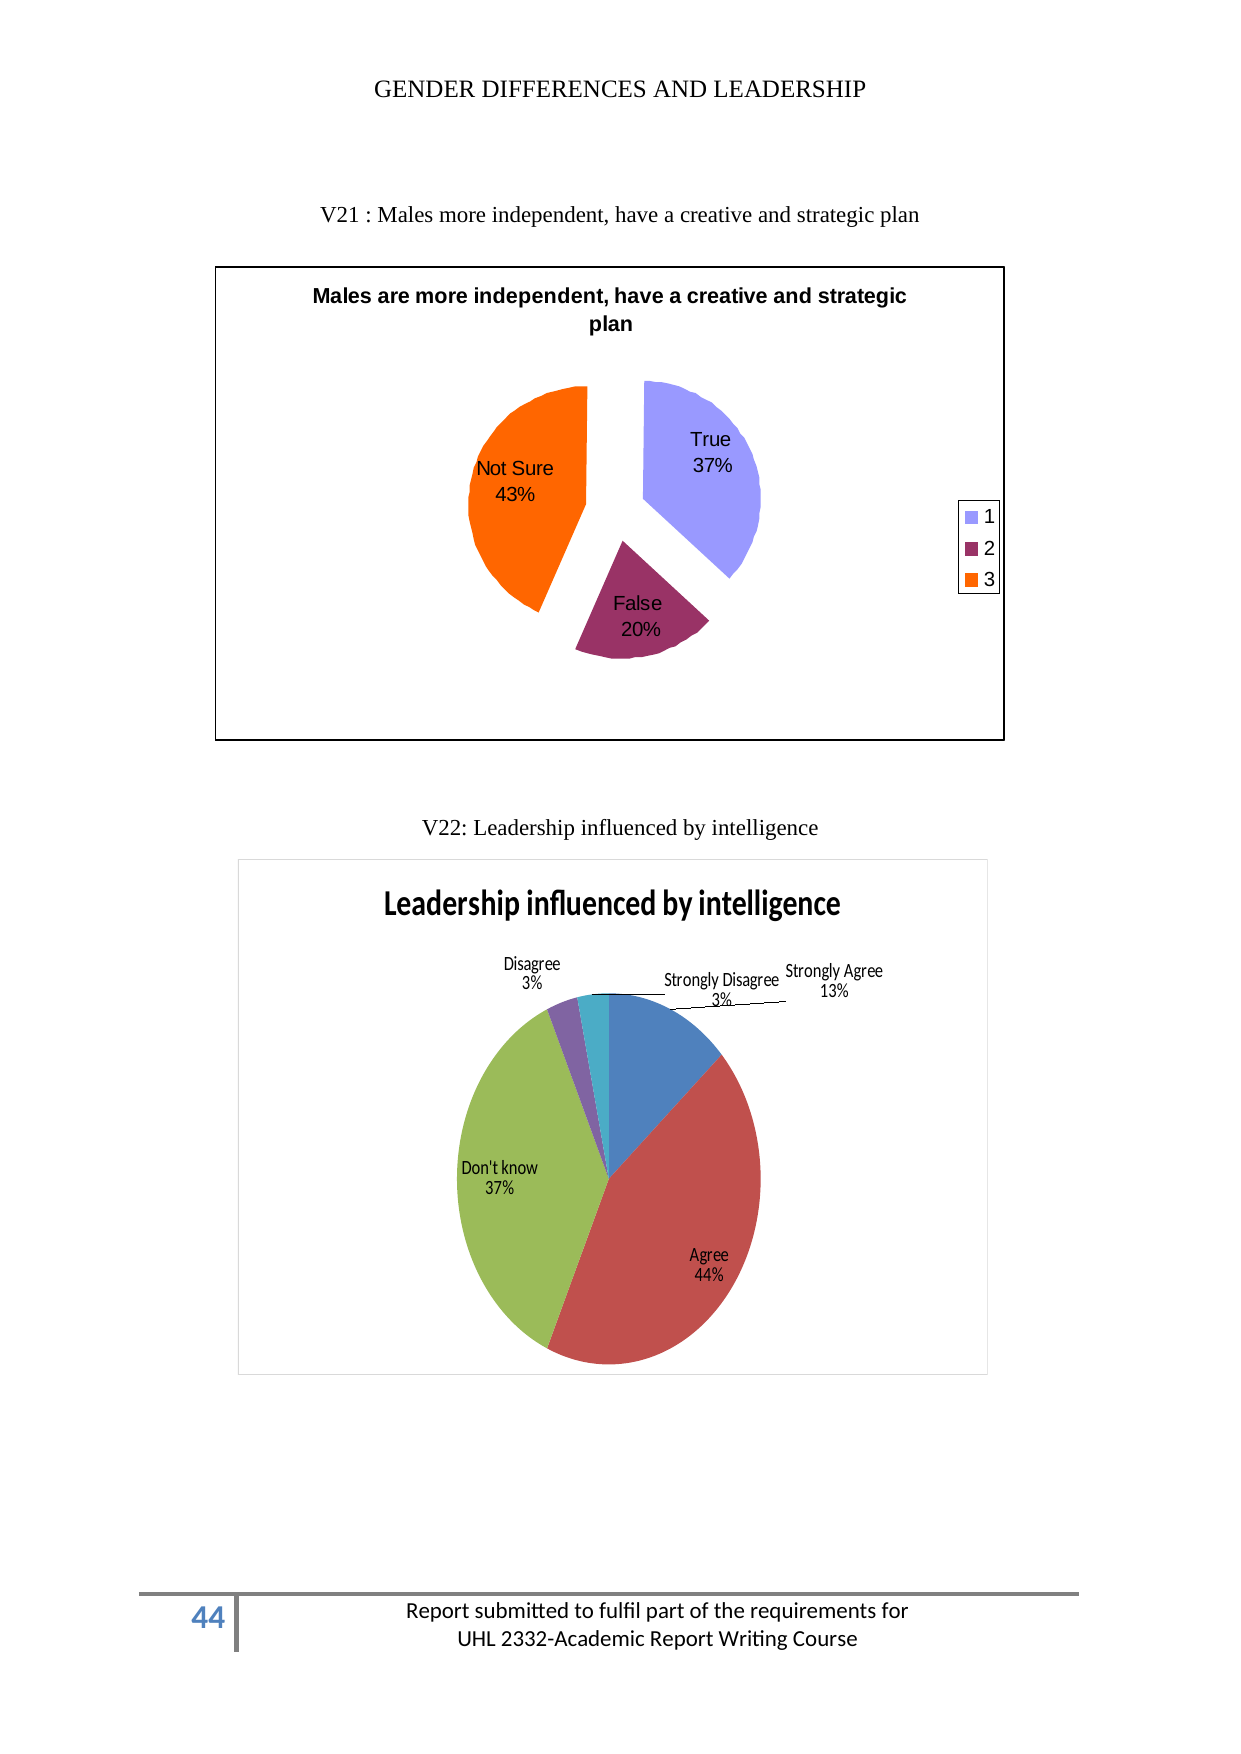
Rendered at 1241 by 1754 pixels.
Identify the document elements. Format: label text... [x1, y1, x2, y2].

text V22: Leadership influenced by intelligence [150, 813, 1090, 840]
text V21 : Males more independent, have a creative and strategic plan [150, 201, 1090, 227]
